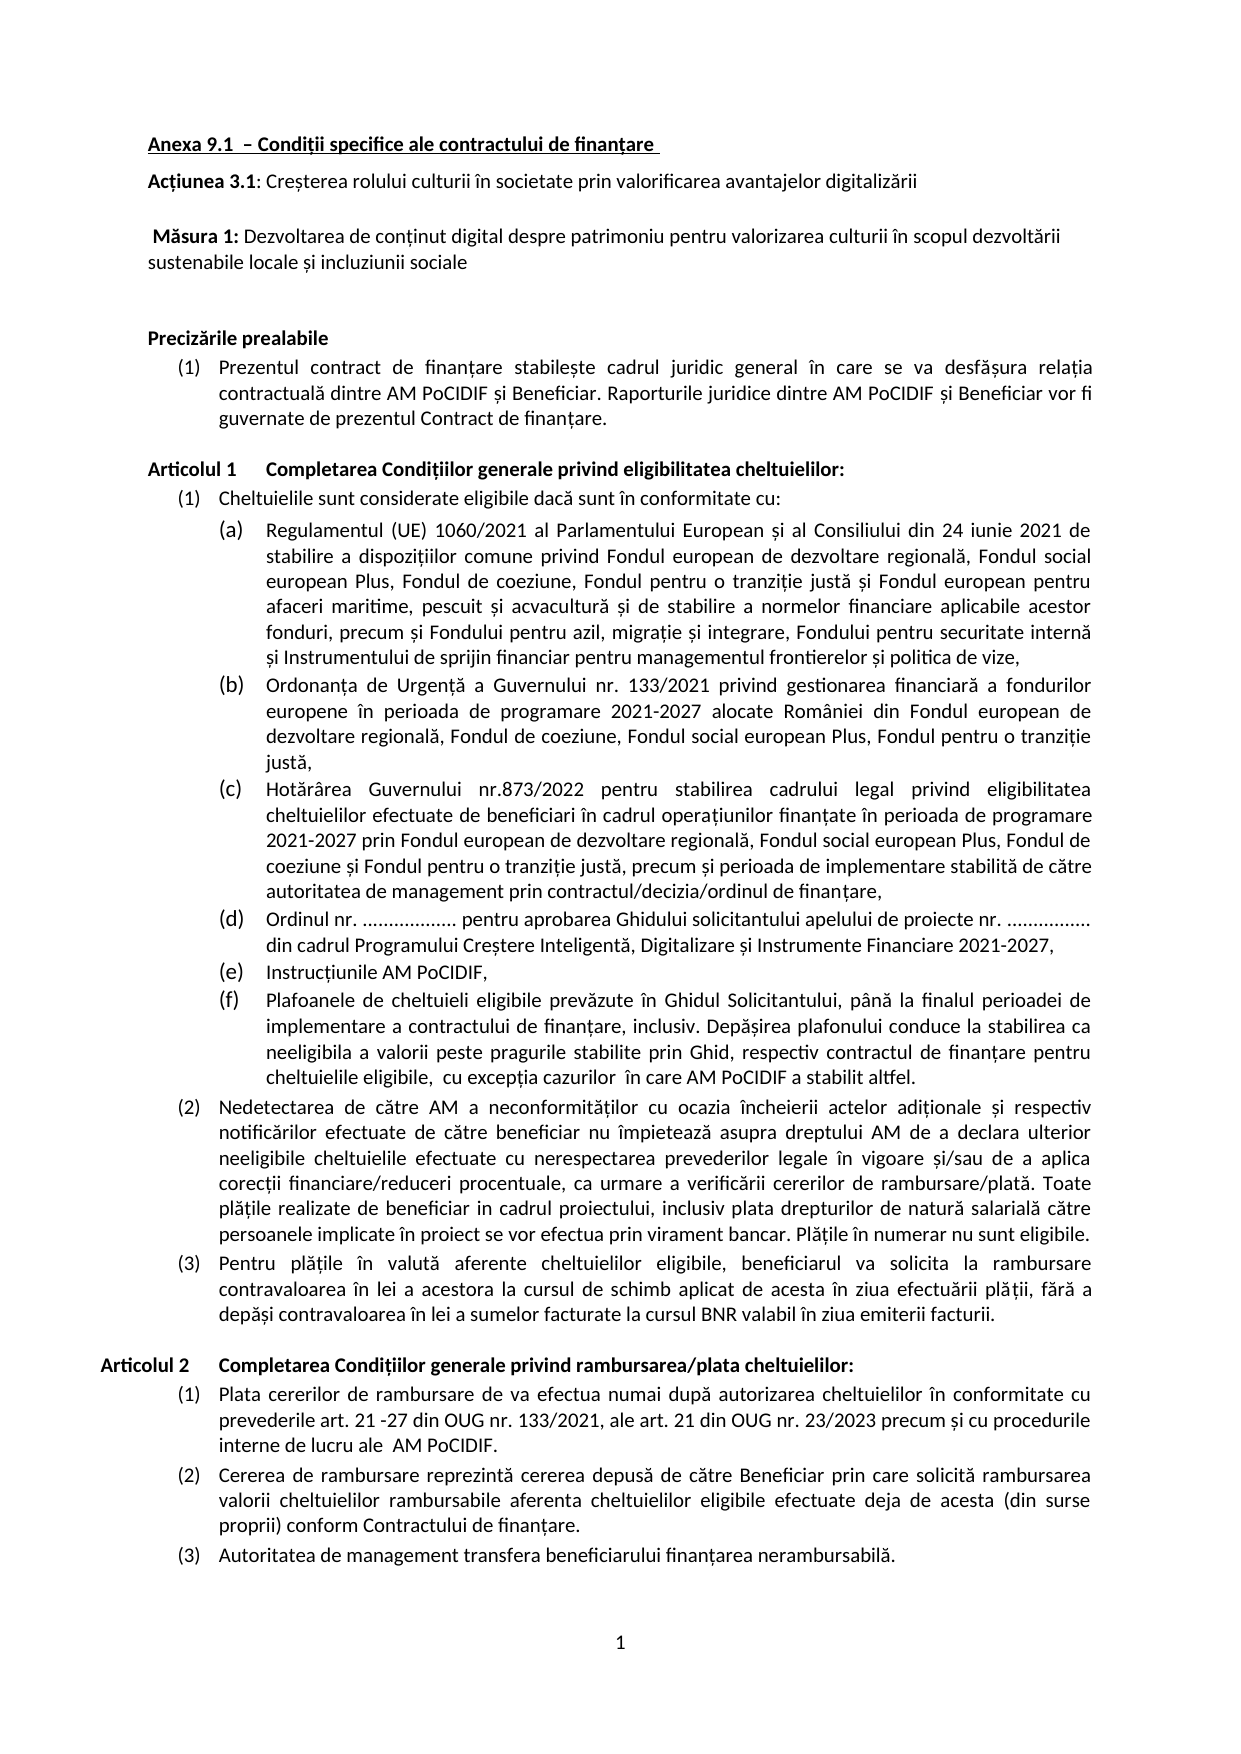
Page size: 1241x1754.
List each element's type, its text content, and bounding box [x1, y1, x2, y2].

list Plafoanele de cheltuieli eligibile prevăzute în Ghidul Solicitantului, până la finalul perioadei de implementare a contractului de finanțare, inclusiv. Depășirea plafonului conduce la stabilirea ca neeligibila a valorii peste pragurile stabilite prin Ghid, respectiv contractul de finanțare pentru cheltuielile eligibile, cu excepția cazurilor în care AM PoCIDIF a stabilit altfel. [218, 985, 1093, 1090]
text Acțiunea 3.1: Creșterea rolului culturii în societate prin valorificarea avantajelor digitalizării [148, 169, 1093, 194]
text Completarea Condițiilor generale privind rambursarea/plata cheltuielilor: [100, 1352, 1093, 1377]
list Regulamentul (UE) 1060/2021 al Parlamentului European și al Consiliului din 24 iunie 2021 de stabilire a dispozițiilor comune privind Fondul european de dezvoltare regională, Fondul social european Plus, Fondul de coeziune, Fondul pentru o tranziție justă și Fondul european pentru afaceri maritime, pescuit și acvacultură și de stabilire a normelor financiare aplicabile acestor fonduri, precum și Fondului pentru azil, migrație și integrare, Fondului pentru securitate internă și Instrumentului de sprijin financiar pentru managementul frontierelor și politica de vize, [218, 515, 1093, 670]
text Măsura 1: Dezvoltarea de conținut digital despre patrimoniu pentru valorizarea culturii în scopul dezvoltării sustenabile locale și incluziunii sociale [148, 224, 1093, 274]
list Prezentul contract de finanţare stabileşte cadrul juridic general în care se va desfăşura relaţia contractuală dintre AM PoCIDIF şi Beneficiar. Raporturile juridice dintre AM PoCIDIF şi Beneficiar vor fi guvernate de prezentul Contract de finanţare. [177, 354, 1093, 431]
text Hotărârea Guvernului nr.873/2022 pentru stabilirea cadrului legal privind eligibilitatea cheltuielilor efectuate de beneficiari în cadrul operaţiunilor finanţate în perioada de programare 2021-2027 prin Fondul european de dezvoltare regională, Fondul social european Plus, Fondul de coeziune şi Fondul pentru o tranziţie justă, precum şi perioada de implementare stabilită de către autoritatea de management prin contractul/decizia/ordinul de finanţare, [218, 774, 1093, 904]
subtitle Anexa 9.1 – Condiţii specifice ale contractului de finanţare [148, 131, 1093, 156]
list Precizările prealabile [148, 325, 1093, 350]
list Autoritatea de management transfera beneficiarului finanțarea nerambursabilă. [177, 1542, 1093, 1568]
list Ordonanța de Urgență a Guvernului nr. 133/2021 privind gestionarea financiară a fondurilor europene în perioada de programare 2021-2027 alocate României din Fondul european de dezvoltare regională, Fondul de coeziune, Fondul social european Plus, Fondul pentru o tranziție justă, [218, 670, 1093, 774]
list Cheltuielile sunt considerate eligibile dacă sunt în conformitate cu: [177, 485, 1093, 511]
list Pentru plăţile în valută aferente cheltuielilor eligibile, beneficiarul va solicita la rambursare contravaloarea în lei a acestora la cursul de schimb aplicat de acesta în ziua efectuării plăţii, fără a depăşi contravaloarea în lei a sumelor facturate la cursul BNR valabil în ziua emiterii facturii. [177, 1251, 1093, 1327]
list Nedetectarea de către AM a neconformităților cu ocazia încheierii actelor adiționale și respectiv notificărilor efectuate de către beneficiar nu împietează asupra dreptului AM de a declara ulterior neeligibile cheltuielile efectuate cu nerespectarea prevederilor legale în vigoare și/sau de a aplica corecţii financiare/reduceri procentuale, ca urmare a verificării cererilor de rambursare/plată. Toate plățile realizate de beneficiar in cadrul proiectului, inclusiv plata drepturilor de natură salarială către persoanele implicate în proiect se vor efectua prin virament bancar. Plățile în numerar nu sunt eligibile. [177, 1094, 1093, 1246]
list Plata cererilor de rambursare de va efectua numai după autorizarea cheltuielilor în conformitate cu prevederile art. 21 -27 din OUG nr. 133/2021, ale art. 21 din OUG nr. 23/2023 precum și cu procedurile interne de lucru ale AM PoCIDIF. [177, 1381, 1093, 1458]
list Completarea Condițiilor generale privind eligibilitatea cheltuielilor: [148, 456, 1093, 481]
list Ordinul nr. .................. pentru aprobarea Ghidului solicitantului apelului de proiecte nr. ................ din cadrul Programului Creștere Inteligentă, Digitalizare și Instrumente Financiare 2021-2027, [218, 904, 1093, 957]
list Cererea de rambursare reprezintă cererea depusă de către Beneficiar prin care solicită rambursarea valorii cheltuielilor rambursabile aferenta cheltuielilor eligibile efectuate deja de acesta (din surse proprii) conform Contractului de finanțare. [177, 1462, 1093, 1538]
list Instrucțiunile AM PoCIDIF, [218, 957, 1093, 985]
